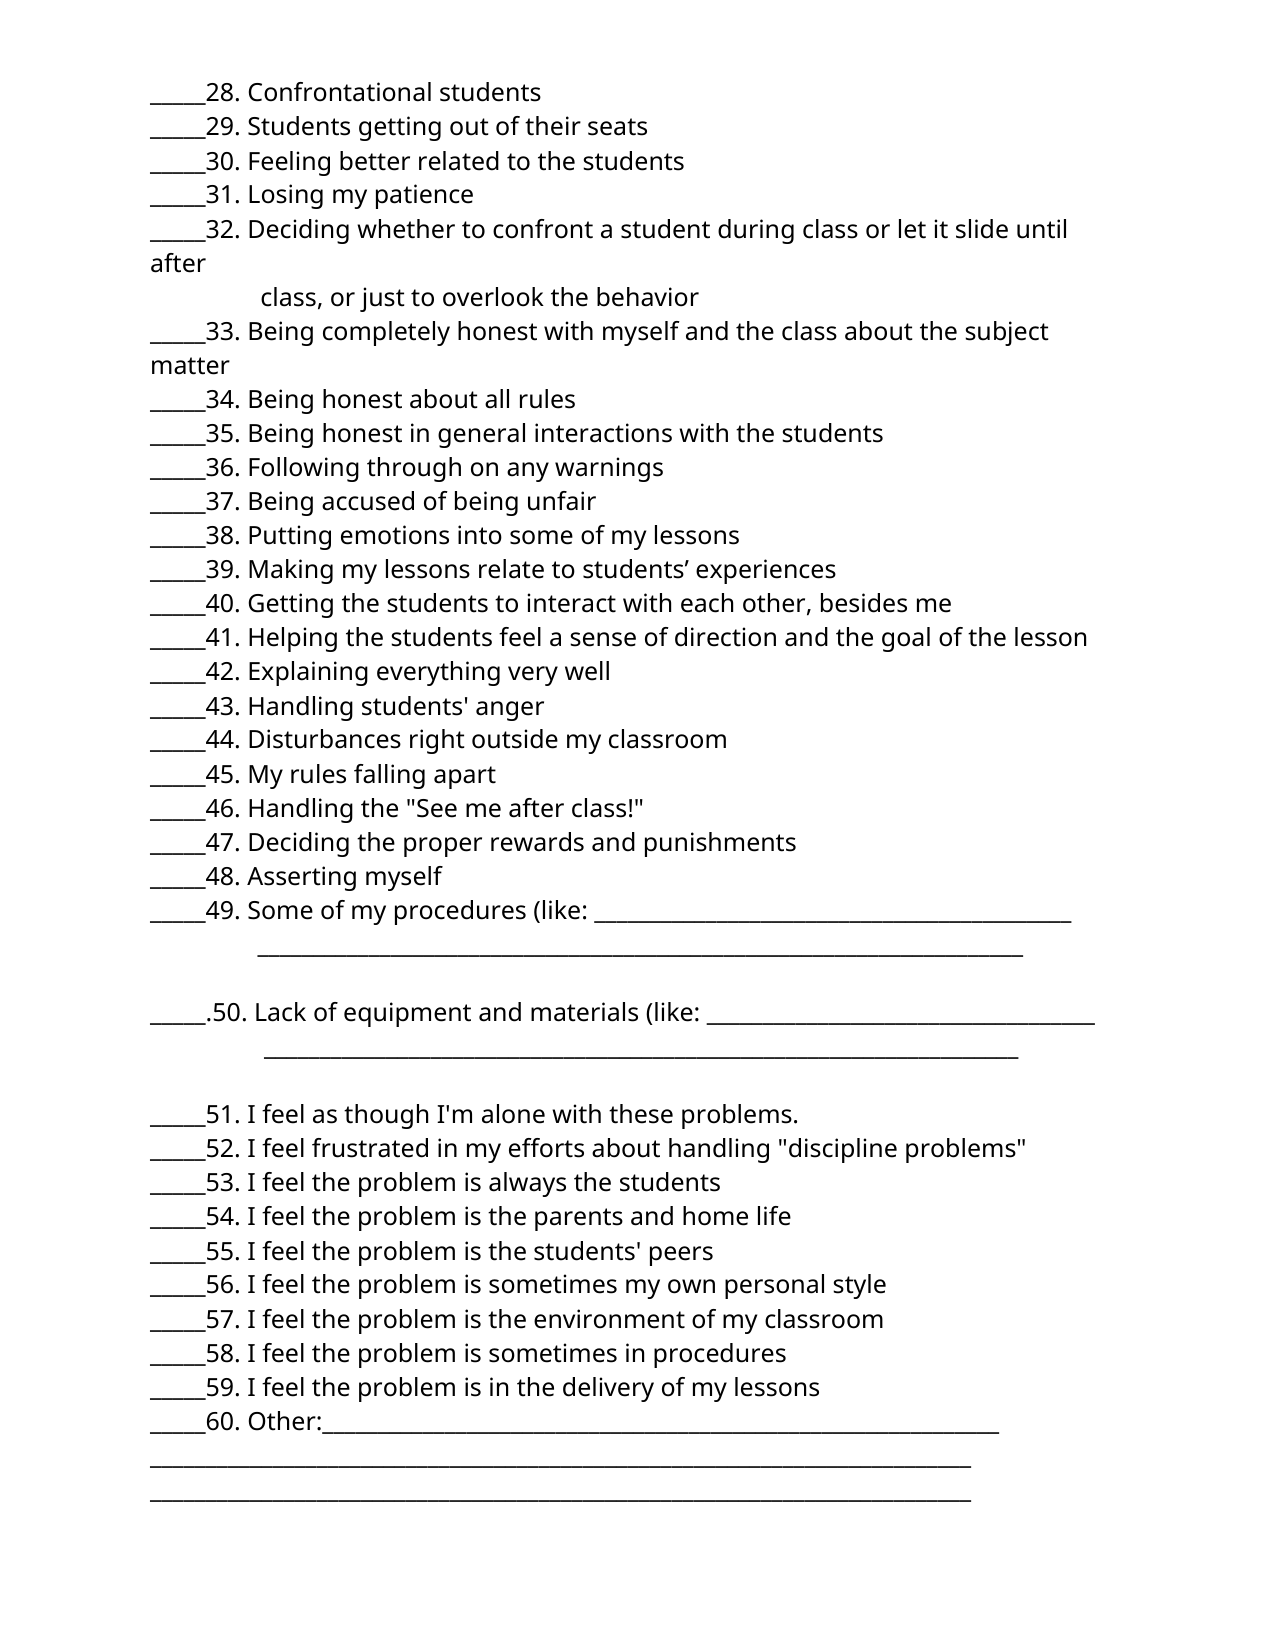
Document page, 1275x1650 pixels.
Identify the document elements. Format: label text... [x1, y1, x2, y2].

text _____37. Being accused of being unfair _____38. Putting emotions into some of my lessons _____39. Making my lessons relate to students’ experiences _____40. Getting the students to interact with each other, besides me _____41. Helping the students feel a sense of direction and the goal of the lesson _____42. Explaining everything very well _____43. Handling students' anger _____44. Disturbances right outside my classroom _____45. My rules falling apart _____46. Handling the "See me after class!" _____47. Deciding the proper rewards and punishments _____48. Asserting myself _____49. Some of my procedures (like: ___________________________________________ [150, 484, 1125, 927]
text ____________________________________________________________________ _____51. I feel as though I'm alone with these problems. _____52. I feel frustrated in my efforts about handling "discipline problems" _____53. I feel the problem is always the students _____54. I feel the problem is the parents and home life _____55. I feel the problem is the students' peers _____56. I feel the problem is sometimes my own personal style _____57. I feel the problem is the environment of my classroom _____58. I feel the problem is sometimes in procedures _____59. I feel the problem is in the delivery of my lessons _____60. Other:_____________________________________________________________ __________________________________________________________________________ __________________________________________________________________________ [150, 1029, 1125, 1534]
text _____.50. Lack of equipment and materials (like: ___________________________________ [150, 995, 1125, 1029]
text _____________________________________________________________________ [225, 927, 1125, 961]
text class, or just to overlook the behavior _____33. Being completely honest with myself and the class about the subject matter _____34. Being honest about all rules _____35. Being honest in general interactions with the students _____36. Following through on any warnings [150, 279, 1125, 484]
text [150, 75, 1125, 279]
